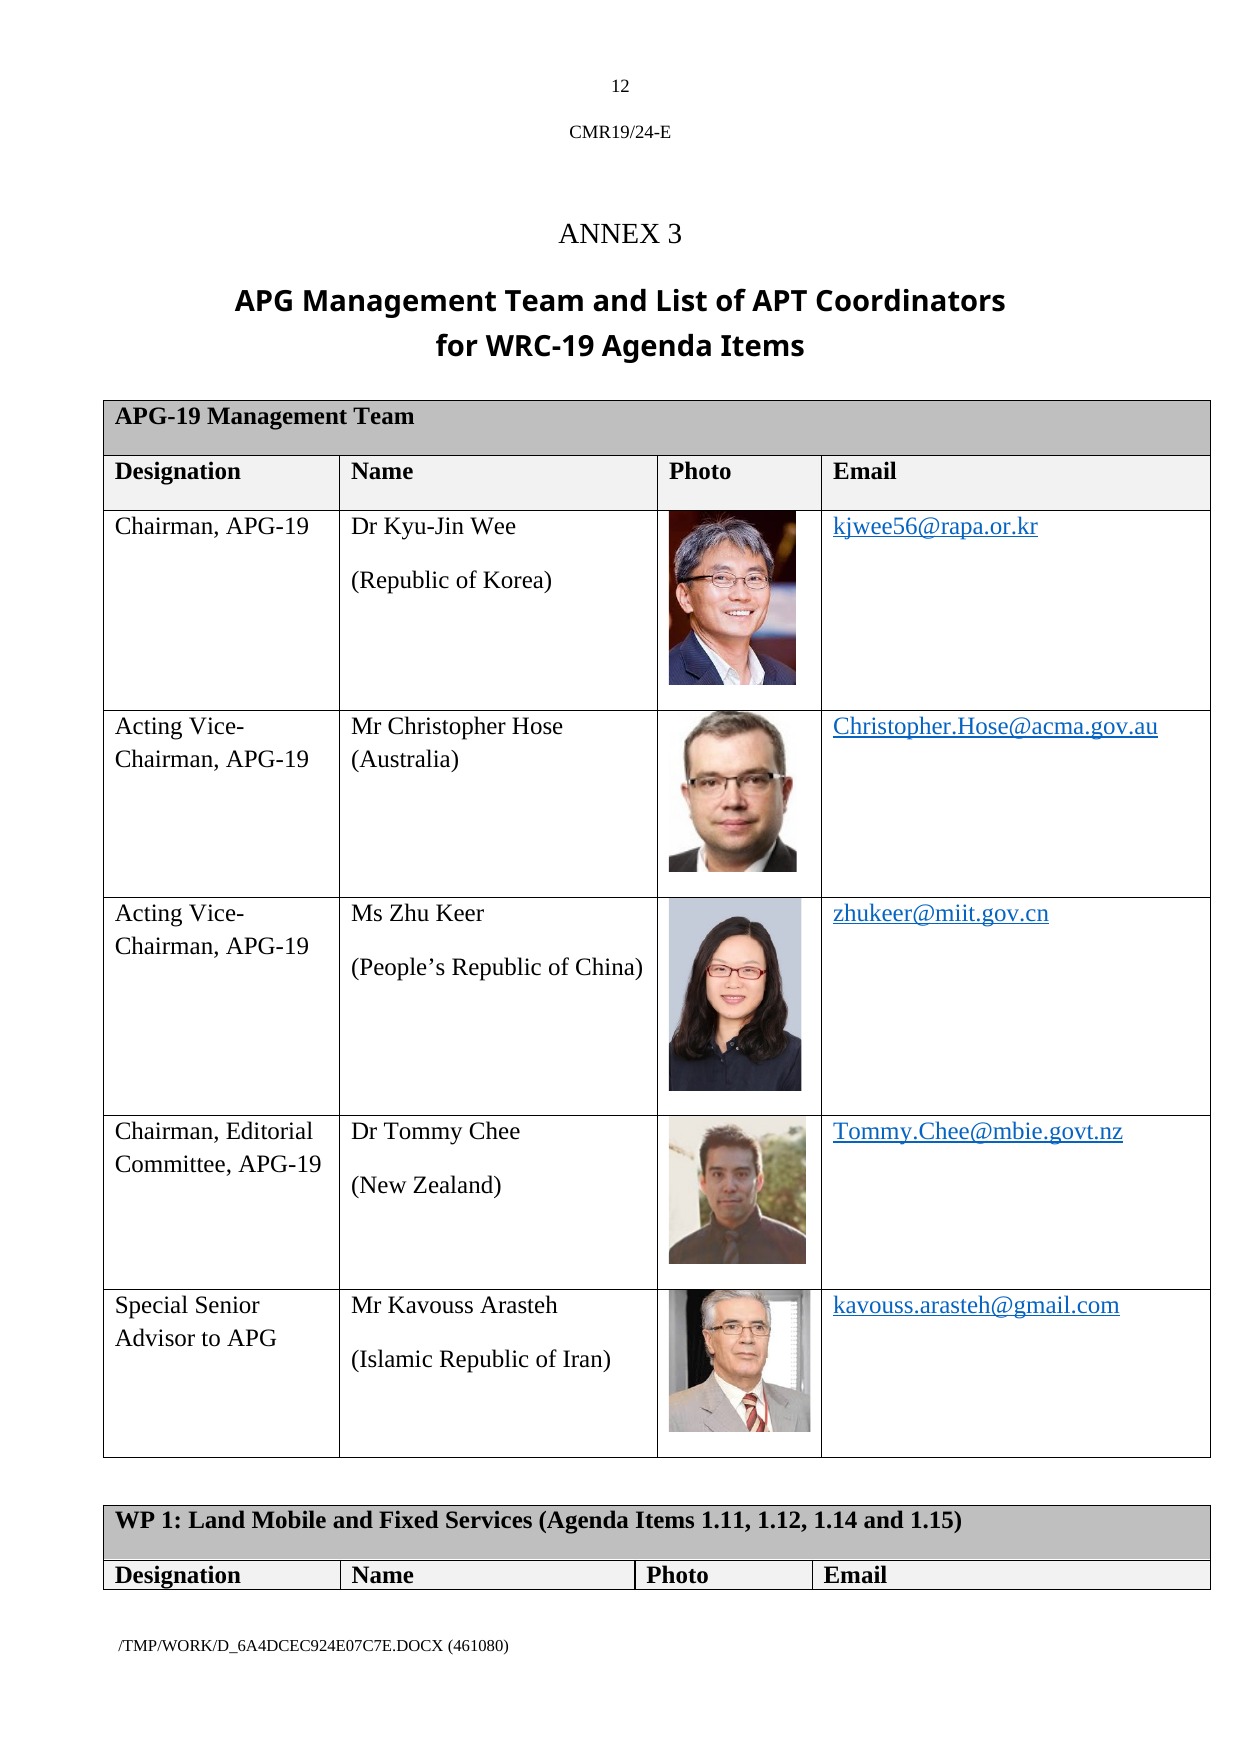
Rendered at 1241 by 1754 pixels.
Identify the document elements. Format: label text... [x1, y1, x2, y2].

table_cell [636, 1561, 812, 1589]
picture [668, 711, 797, 872]
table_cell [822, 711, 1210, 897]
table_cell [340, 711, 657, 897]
picture [668, 1116, 806, 1264]
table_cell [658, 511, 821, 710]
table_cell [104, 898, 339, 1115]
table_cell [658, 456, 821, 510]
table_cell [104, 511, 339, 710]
picture [668, 511, 796, 685]
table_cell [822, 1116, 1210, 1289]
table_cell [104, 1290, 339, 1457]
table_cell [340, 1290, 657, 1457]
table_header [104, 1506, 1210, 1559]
title APG Management Team and List of APT Coordinators for WRC-19 Agenda Items [118, 280, 1122, 365]
picture [668, 898, 802, 1091]
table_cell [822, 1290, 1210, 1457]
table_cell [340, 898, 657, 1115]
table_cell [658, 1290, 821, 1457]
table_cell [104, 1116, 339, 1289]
picture [668, 1290, 811, 1432]
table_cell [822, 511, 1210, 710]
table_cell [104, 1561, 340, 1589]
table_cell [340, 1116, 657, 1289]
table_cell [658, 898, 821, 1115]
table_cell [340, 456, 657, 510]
text Annex 3 [118, 216, 1122, 250]
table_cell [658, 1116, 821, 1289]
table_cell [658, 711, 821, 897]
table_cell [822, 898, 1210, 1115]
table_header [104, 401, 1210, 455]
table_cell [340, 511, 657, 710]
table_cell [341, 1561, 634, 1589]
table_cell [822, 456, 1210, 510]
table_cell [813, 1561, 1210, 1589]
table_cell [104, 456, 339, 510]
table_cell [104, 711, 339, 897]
